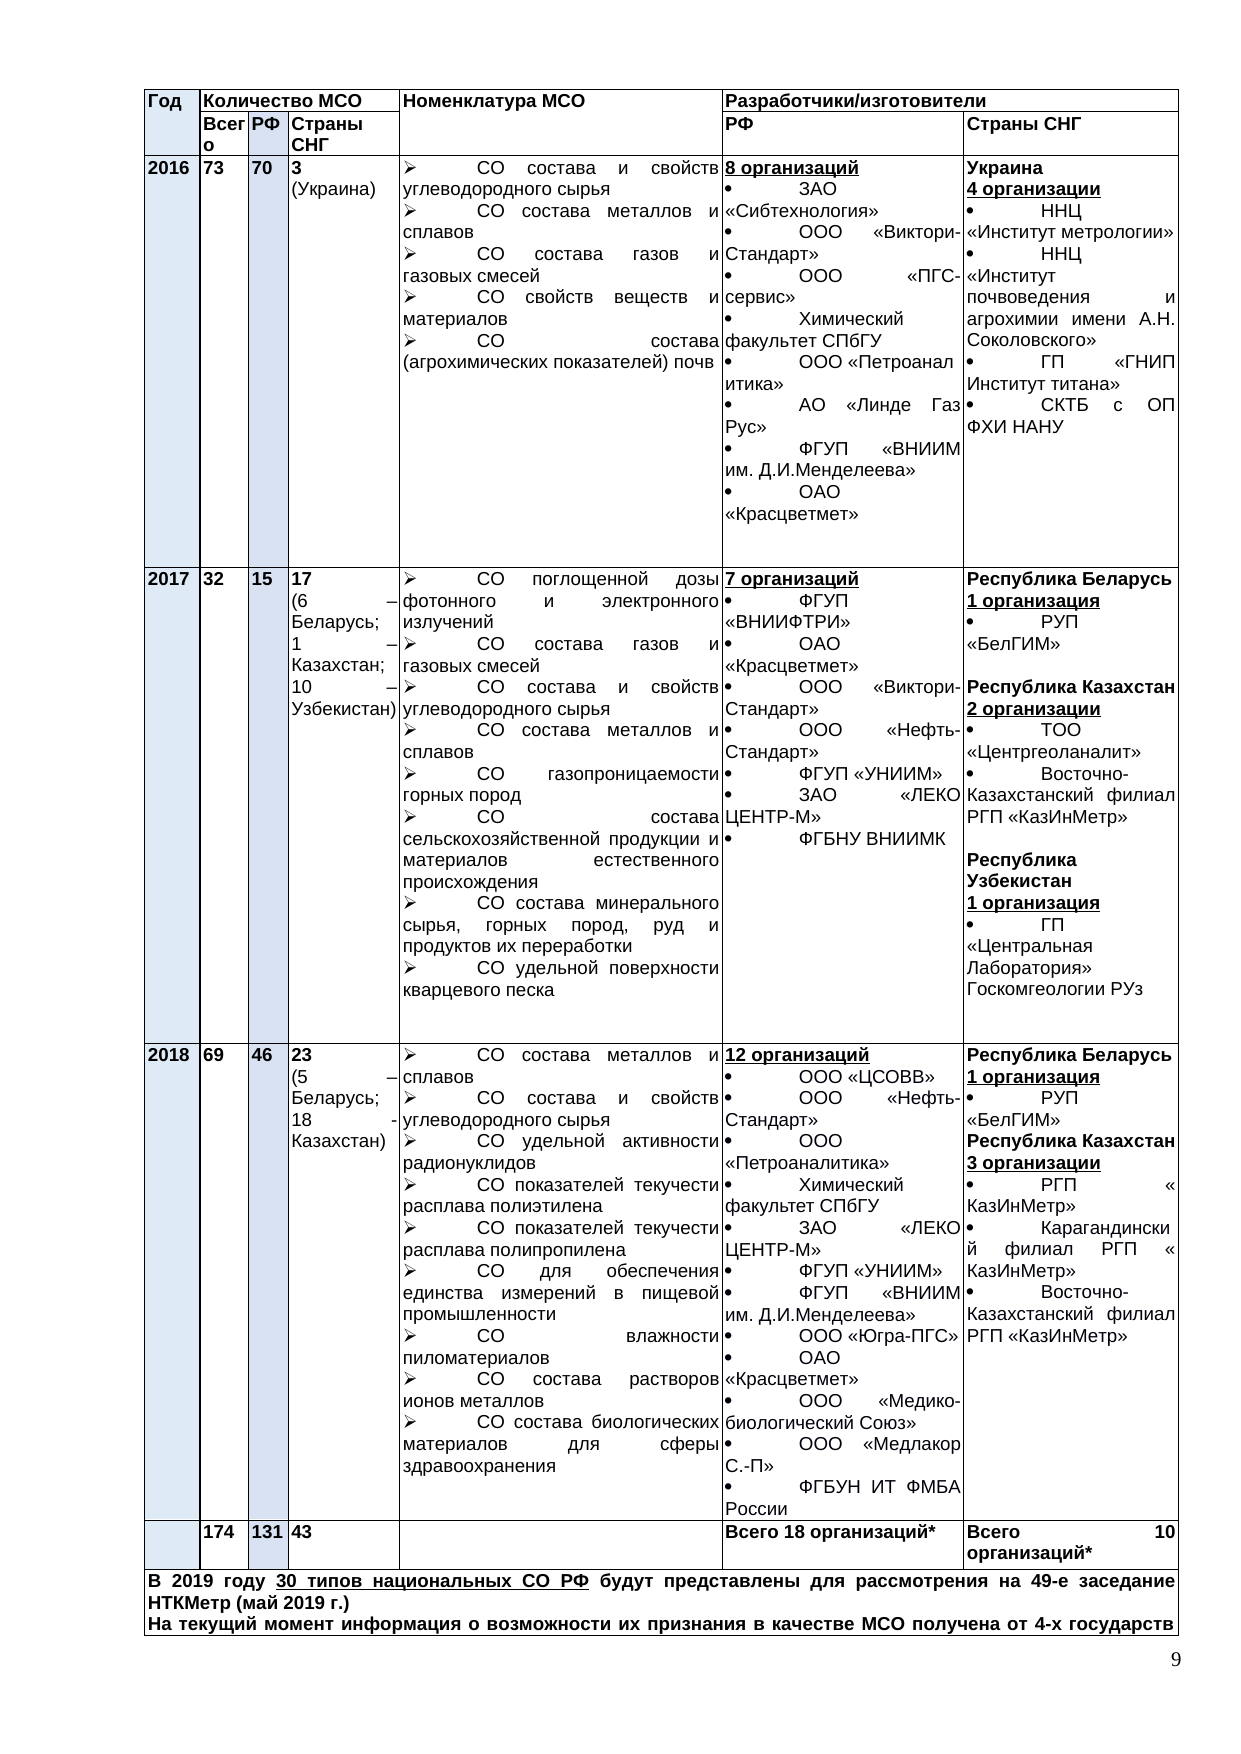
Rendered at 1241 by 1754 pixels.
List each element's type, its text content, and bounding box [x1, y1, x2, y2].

table_cell 174 [201, 1521, 248, 1569]
table_cell 69 [201, 1044, 248, 1519]
table_cell Всего 18 организаций* [723, 1521, 963, 1569]
table_cell 15 [249, 568, 288, 1043]
table_cell 8 организаций ЗАО «Сибтехнология» ООО «Виктори-Стандарт» ООО «ПГС-сервис» Химический факультет СПбГУ ООО «Петроаналитика» АО «Линде Газ Рус» ФГУП «ВНИИМ им. Д.И.Менделеева» ОАО «Красцветмет» [723, 156, 963, 567]
table_cell РФ [723, 112, 963, 155]
table_cell 46 [249, 1044, 288, 1519]
table_cell 17 (6 – Беларусь; 1 – Казахстан; 10 – Узбекистан) [289, 568, 399, 1043]
table_cell Страны СНГ [964, 112, 1178, 155]
table_cell СО состава и свойств углеводородного сырья СО состава металлов и сплавов СО состава газов и газовых смесей СО свойств веществ и материалов СО состава (агрохимических показателей) почв [400, 156, 722, 567]
table_cell СО состава металлов и сплавов СО состава и свойств углеводородного сырья СО удельной активности радионуклидов СО показателей текучести расплава полиэтилена СО показателей текучести расплава полипропилена СО для обеспечения единства измерений в пищевой промышленности СО влажности пиломатериалов СО состава растворов ионов металлов СО состава биологических материалов для сферы здравоохранения [400, 1044, 722, 1519]
table_cell 12 организаций ООО «ЦСОВВ» ООО «Нефть-Стандарт» ООО «Петроаналитика» Химический факультет СПбГУ ЗАО «ЛЕКО ЦЕНТР-М» ФГУП «УНИИМ» ФГУП «ВНИИМ им. Д.И.Менделеева» ООО «Югра-ПГС» ОАО «Красцветмет» ООО «Медико-биологический Союз» ООО «Медлакор С.-П» ФГБУН ИТ ФМБА России [723, 1044, 963, 1519]
table_cell [400, 1521, 722, 1569]
table_cell 43 [289, 1521, 399, 1569]
table_header Количество МСО [201, 90, 399, 111]
table_cell Страны СНГ [289, 112, 399, 155]
table_cell 3 (Украина) [289, 156, 399, 567]
table_cell Республика Беларусь 1 организация РУП «БелГИМ» Республика Казахстан 2 организации ТОО «Центргеоланалит» Восточно-Казахстанский филиал РГП «КазИнМетр» Республика Узбекистан 1 организация ГП «Центральная Лаборатория» Госкомгеологии РУз [964, 568, 1178, 1043]
table_cell 32 [201, 568, 248, 1043]
table_cell 7 организаций ФГУП «ВНИИФТРИ» ОАО «Красцветмет» ООО «Виктори-Стандарт» ООО «Нефть-Стандарт» ФГУП «УНИИМ» ЗАО «ЛЕКО ЦЕНТР-М» ФГБНУ ВНИИМК [723, 568, 963, 1043]
table_cell СО поглощенной дозы фотонного и электронного излучений СО состава газов и газовых смесей СО состава и свойств углеводородного сырья СО состава металлов и сплавов СО газопроницаемости горных пород СО состава сельскохозяйственной продукции и материалов естественного происхождения СО состава минерального сырья, горных пород, руд и продуктов их переработки СО удельной поверхности кварцевого песка [400, 568, 722, 1043]
table_header Год [145, 90, 199, 155]
table_header Разработчики/изготовители [723, 90, 1178, 111]
table_cell Всего 10 организаций* [964, 1521, 1178, 1569]
table_cell 2016 [145, 156, 199, 567]
table_cell [145, 1521, 199, 1569]
table_cell Всего [201, 112, 248, 155]
table_cell 73 [201, 156, 248, 567]
table_cell 23 (5 – Беларусь; 18 - Казахстан) [289, 1044, 399, 1519]
table_cell 2018 [145, 1044, 199, 1519]
table_cell Украина 4 организации ННЦ «Институт метрологии» ННЦ «Институт почвоведения и агрохимии имени А.Н. Соколовского» ГП «ГНИП Институт титана» СКТБ с ОП ФХИ НАНУ [964, 156, 1178, 567]
table_cell 70 [249, 156, 288, 567]
table_cell РФ [249, 112, 288, 155]
table_cell Республика Беларусь 1 организация РУП «БелГИМ» Республика Казахстан 3 организации РГП « КазИнМетр» Карагандинский филиал РГП « КазИнМетр» Восточно-Казахстанский филиал РГП «КазИнМетр» [964, 1044, 1178, 1519]
table_cell 131 [249, 1521, 288, 1569]
table_header Номенклатура МСО [400, 90, 722, 155]
table_cell 2017 [145, 568, 199, 1043]
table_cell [145, 1570, 1178, 1635]
